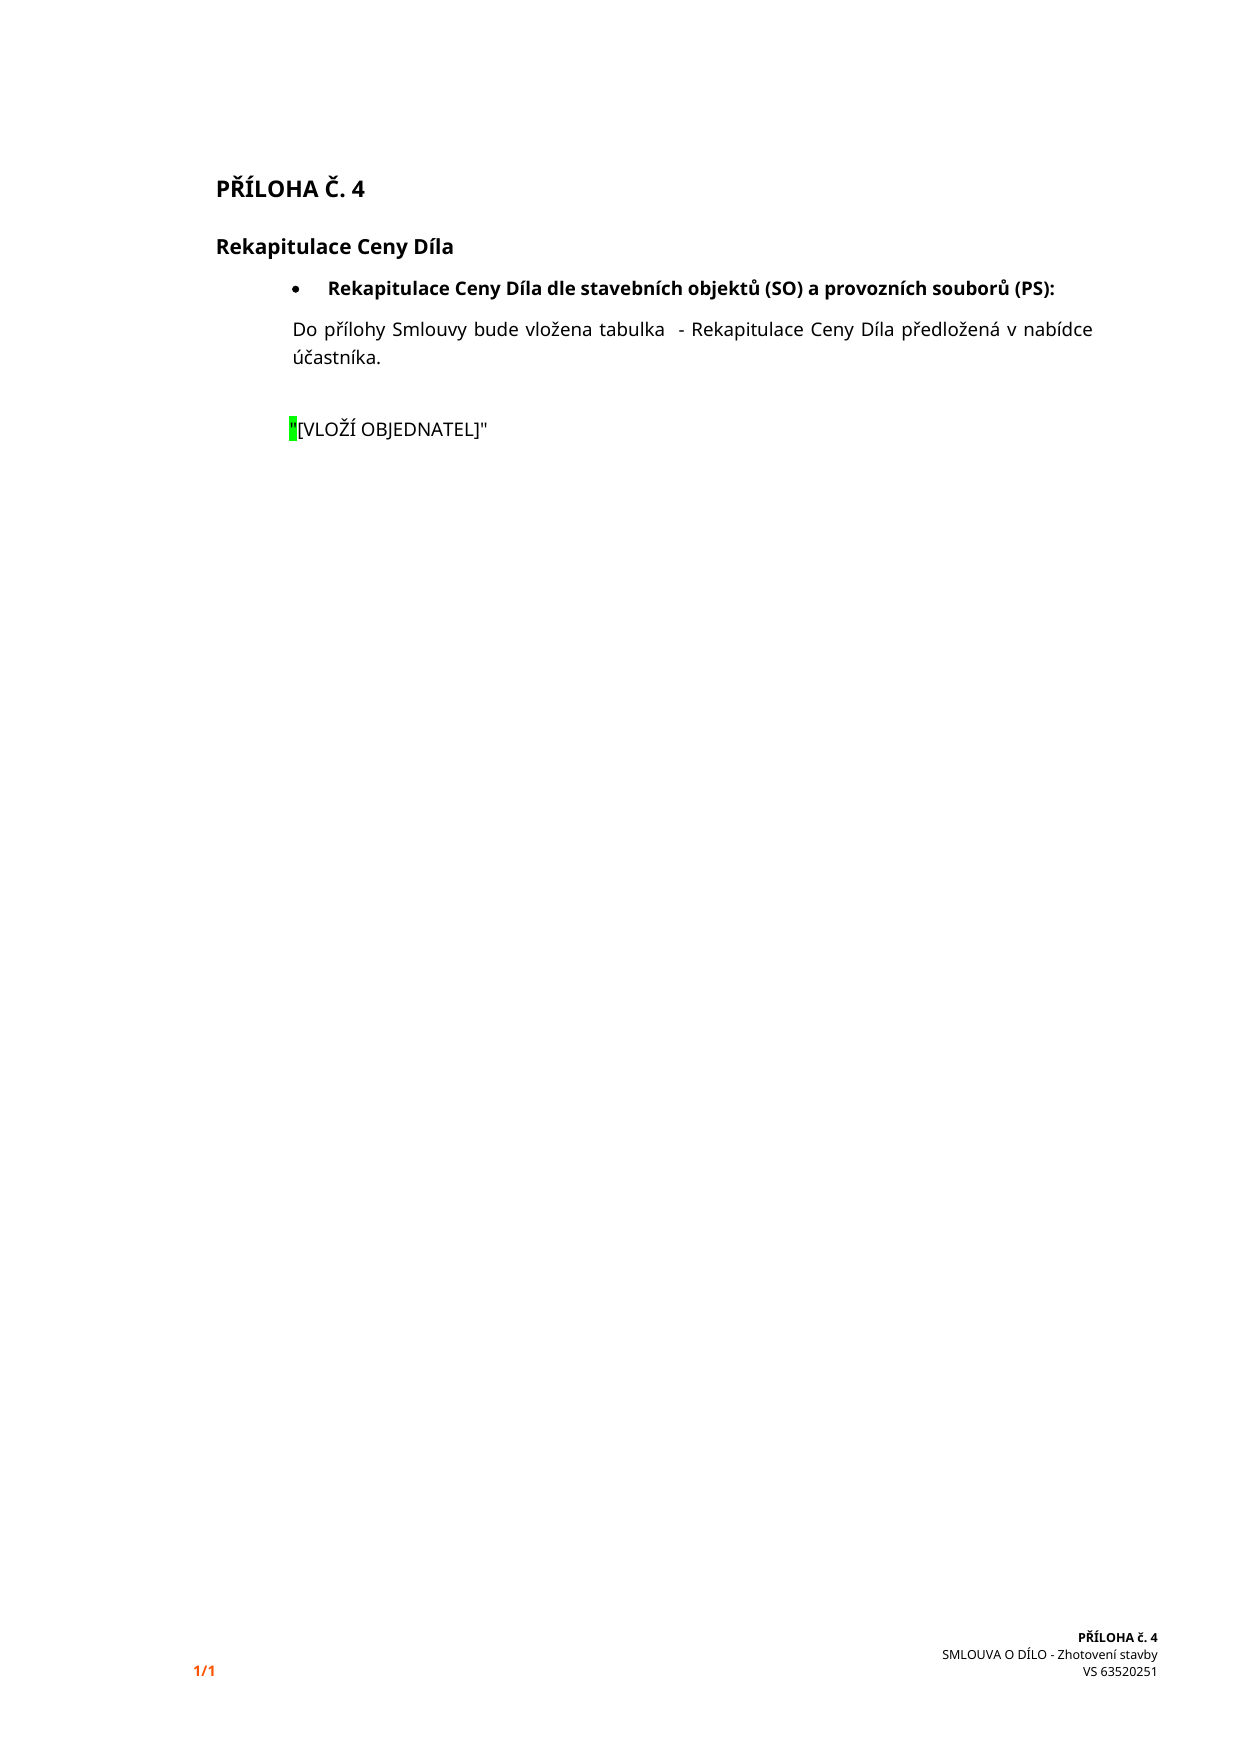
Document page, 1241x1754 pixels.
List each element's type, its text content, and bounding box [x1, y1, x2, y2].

text Příloha č. 4 [216, 172, 1093, 204]
text Rekapitulace Ceny Díla dle stavebních objektů (SO) a provozních souborů (PS): [292, 276, 1093, 301]
text Rekapitulace Ceny Díla [216, 232, 1093, 260]
text Do přílohy Smlouvy bude vložena tabulka - Rekapitulace Ceny Díla předložená v nabídce účastníka. [292, 316, 1093, 370]
